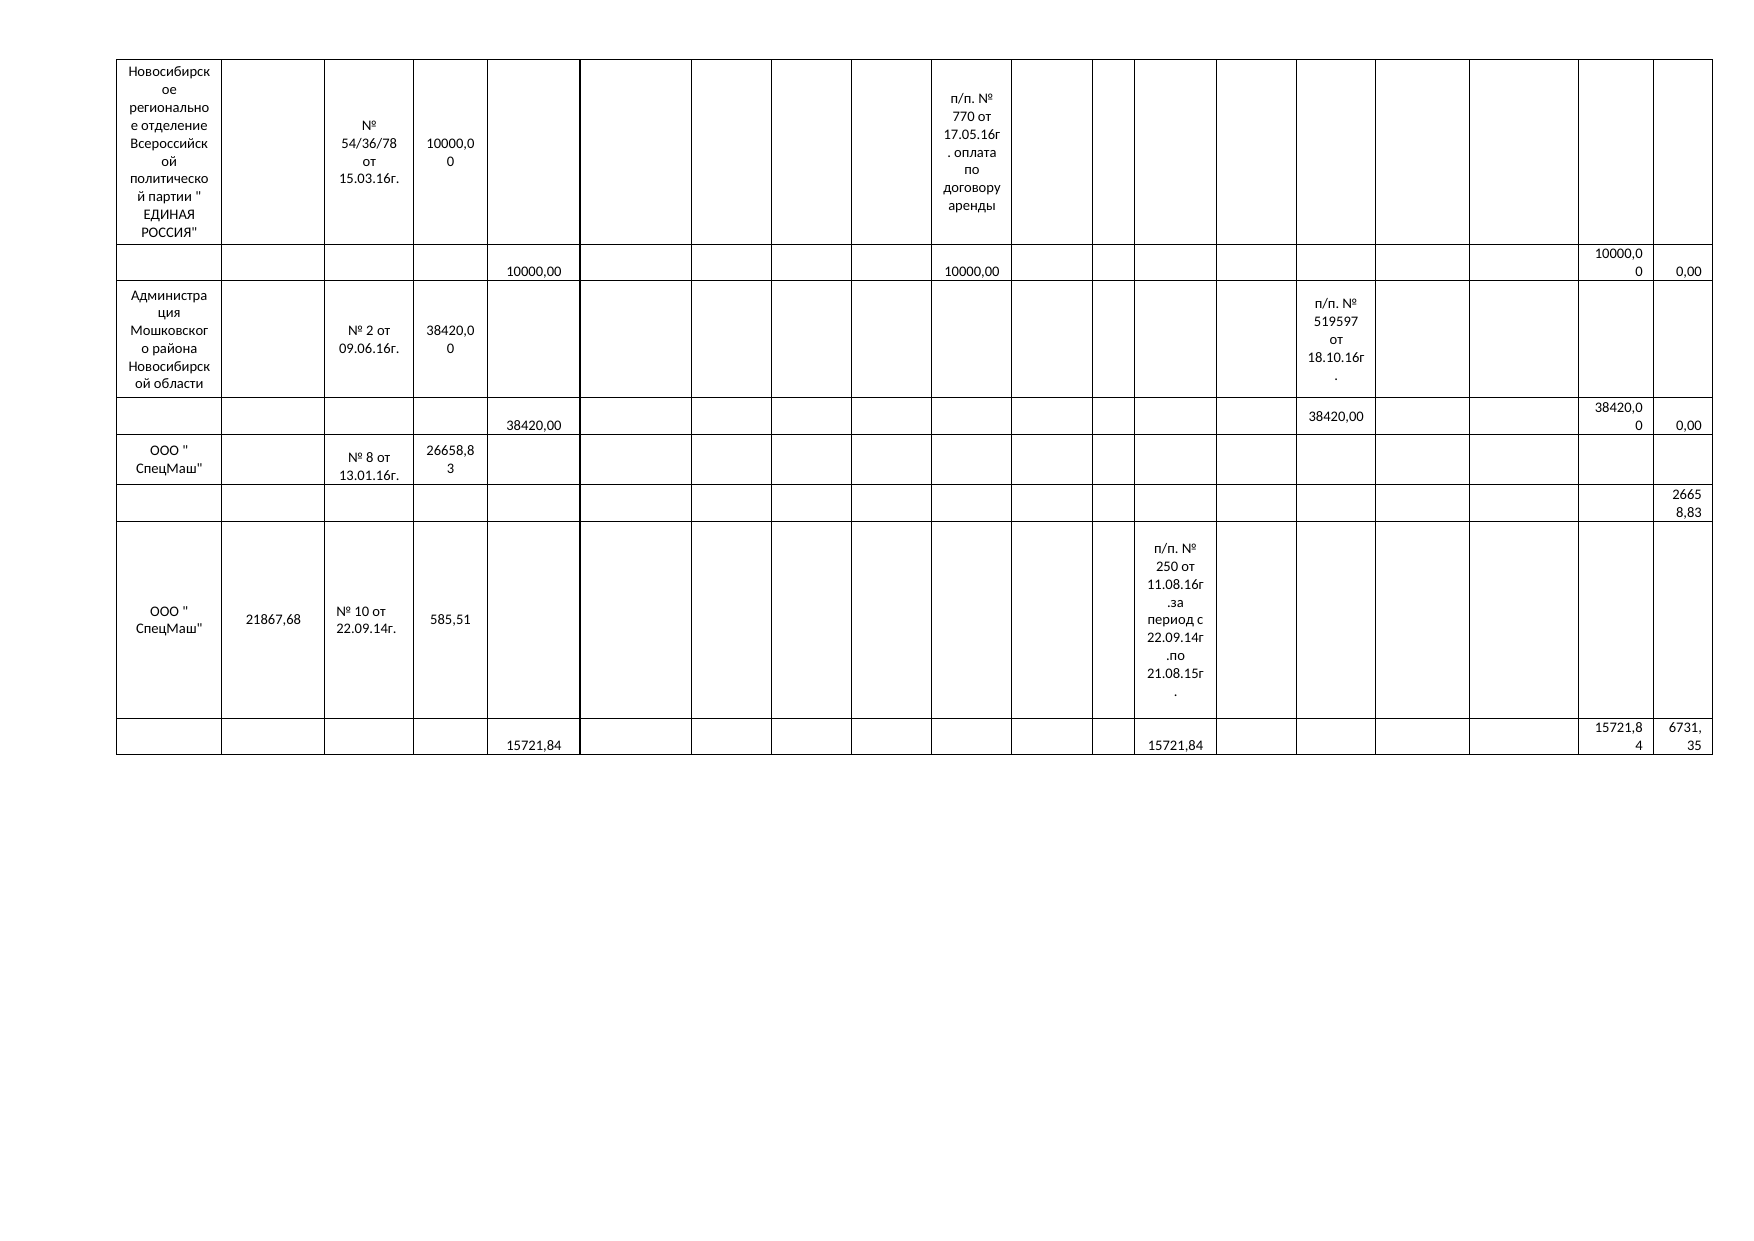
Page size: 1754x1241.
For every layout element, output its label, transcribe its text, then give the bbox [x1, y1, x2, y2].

table_cell [414, 398, 487, 434]
table_cell [414, 719, 487, 754]
table_cell п/п. № 770 от 17.05.16г. оплата по договору аренды [932, 60, 1011, 243]
table_cell 38420,00 [414, 281, 487, 397]
table_cell [852, 522, 931, 717]
table_cell [488, 60, 579, 243]
table_cell № 2 от 09.06.16г. [325, 281, 413, 397]
table_cell 0,00 [1654, 245, 1712, 280]
table_cell [1470, 398, 1578, 434]
table_cell [581, 60, 691, 243]
table_cell [932, 485, 1011, 521]
table_cell [1376, 485, 1469, 521]
table_cell [1012, 522, 1092, 717]
table_cell 38420,00 [1579, 398, 1653, 434]
table_cell [852, 60, 931, 243]
table_cell [932, 398, 1011, 434]
table_cell [1297, 522, 1375, 717]
table_cell [1297, 60, 1375, 243]
table_cell [1012, 398, 1092, 434]
table_cell [222, 435, 324, 484]
table_cell [1012, 435, 1092, 484]
table_cell [1012, 485, 1092, 521]
table_cell [692, 245, 771, 280]
table_cell [117, 485, 221, 521]
table_cell [1376, 719, 1469, 754]
table_cell Администрация Мошковского района Новосибирской области [117, 281, 221, 397]
table_cell [488, 435, 579, 484]
table_cell п/п. № 250 от 11.08.16г.за период с 22.09.14г.по 21.08.15г. [1135, 522, 1216, 717]
table_cell [692, 398, 771, 434]
table_cell [581, 398, 691, 434]
table_cell 26658,83 [414, 435, 487, 484]
table_cell [1376, 281, 1469, 397]
table_cell [1012, 719, 1092, 754]
table_cell [1093, 485, 1134, 521]
table_cell 585,51 [414, 522, 487, 717]
table_cell [932, 281, 1011, 397]
table_cell [325, 719, 413, 754]
table_cell п/п. № 519597 от 18.10.16г. [1297, 281, 1375, 397]
table_cell [1376, 435, 1469, 484]
table_cell [1470, 281, 1578, 397]
table_cell ООО " СпецМаш" [117, 435, 221, 484]
table_cell [1579, 281, 1653, 397]
table_cell [222, 398, 324, 434]
table_cell [1093, 281, 1134, 397]
table_cell [852, 281, 931, 397]
table_cell [772, 719, 851, 754]
table_cell [1093, 245, 1134, 280]
table_cell [772, 398, 851, 434]
table_cell [1470, 719, 1578, 754]
table_cell [692, 60, 771, 243]
table_cell 38420,00 [1297, 398, 1375, 434]
table_cell [1297, 485, 1375, 521]
table_cell [1579, 522, 1653, 717]
table_cell [852, 398, 931, 434]
table_cell [1135, 245, 1216, 280]
table_cell [1470, 485, 1578, 521]
table_cell [117, 719, 221, 754]
table_cell 26658,83 [1654, 485, 1712, 521]
table_cell [1217, 245, 1296, 280]
table_cell [852, 435, 931, 484]
table_cell [1470, 522, 1578, 717]
table_cell 10000,00 [1579, 245, 1653, 280]
table_cell [1470, 60, 1578, 243]
table_cell [1376, 398, 1469, 434]
table_cell [772, 60, 851, 243]
table_cell [1135, 281, 1216, 397]
table_cell [932, 435, 1011, 484]
table_cell [1297, 245, 1375, 280]
table_cell [772, 245, 851, 280]
table_cell [692, 435, 771, 484]
table_cell [325, 485, 413, 521]
table_cell [581, 245, 691, 280]
table_cell [1093, 435, 1134, 484]
table_cell [692, 281, 771, 397]
table_cell № 54/36/78 от 15.03.16г. [325, 60, 413, 243]
table_cell [488, 281, 579, 397]
table_cell [222, 281, 324, 397]
table_cell [1470, 435, 1578, 484]
table_cell [325, 398, 413, 434]
table_cell 15721,84 [1135, 719, 1216, 754]
table_cell 10000,00 [932, 245, 1011, 280]
table_cell [692, 719, 771, 754]
table_cell [1654, 60, 1712, 243]
table_cell [325, 245, 413, 280]
table_cell [1217, 719, 1296, 754]
table_cell [581, 281, 691, 397]
table_cell 10000,00 [414, 60, 487, 243]
table_cell № 10 от 22.09.14г. [325, 522, 413, 717]
table_cell [1135, 485, 1216, 521]
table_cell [117, 60, 221, 243]
table_cell [581, 485, 691, 521]
table_cell [581, 719, 691, 754]
table_cell [852, 719, 931, 754]
table_cell 15721,84 [488, 719, 579, 754]
table_cell [1135, 398, 1216, 434]
table_cell [1654, 435, 1712, 484]
table_cell [1579, 435, 1653, 484]
table_cell [222, 60, 324, 243]
table_cell [488, 522, 579, 717]
table_cell [1012, 245, 1092, 280]
table_cell [488, 485, 579, 521]
table_cell [1297, 435, 1375, 484]
table_cell [1470, 245, 1578, 280]
table_cell [1217, 522, 1296, 717]
table_cell [222, 485, 324, 521]
table_cell [692, 522, 771, 717]
table_cell [581, 435, 691, 484]
table_cell [581, 522, 691, 717]
table_cell [1654, 281, 1712, 397]
table_cell [1093, 522, 1134, 717]
table_cell [1297, 719, 1375, 754]
table_cell [772, 485, 851, 521]
table_cell 0,00 [1654, 398, 1712, 434]
table_cell [1093, 719, 1134, 754]
table_cell [1012, 281, 1092, 397]
table_cell [1217, 60, 1296, 243]
table_cell [852, 245, 931, 280]
table_cell [692, 485, 771, 521]
table_cell [932, 522, 1011, 717]
table_cell [222, 245, 324, 280]
table_cell [1093, 398, 1134, 434]
table_cell [117, 245, 221, 280]
table_cell [414, 485, 487, 521]
table_cell [1135, 435, 1216, 484]
table_cell 21867,68 [222, 522, 324, 717]
table_cell [1217, 398, 1296, 434]
table_cell [932, 719, 1011, 754]
table_cell [772, 522, 851, 717]
table_cell [1217, 435, 1296, 484]
table_cell [1579, 485, 1653, 521]
table_cell [772, 435, 851, 484]
table_cell [1376, 522, 1469, 717]
table_cell [1579, 60, 1653, 243]
table_cell 6731,35 [1654, 719, 1712, 754]
table_cell [1012, 60, 1092, 243]
table_cell 15721,84 [1579, 719, 1653, 754]
table_cell [222, 719, 324, 754]
table_cell 38420,00 [488, 398, 579, 434]
table_cell [1135, 60, 1216, 243]
table_cell [1217, 281, 1296, 397]
table_cell [772, 281, 851, 397]
table_cell [1654, 522, 1712, 717]
table_cell 10000,00 [488, 245, 579, 280]
table_cell [1376, 245, 1469, 280]
table_cell [117, 398, 221, 434]
table_cell [852, 485, 931, 521]
table_cell [1376, 60, 1469, 243]
table_cell [414, 245, 487, 280]
table_cell [1093, 60, 1134, 243]
table_cell [1217, 485, 1296, 521]
table_cell ООО " СпецМаш" [117, 522, 221, 717]
table_cell № 8 от 13.01.16г. [325, 435, 413, 484]
